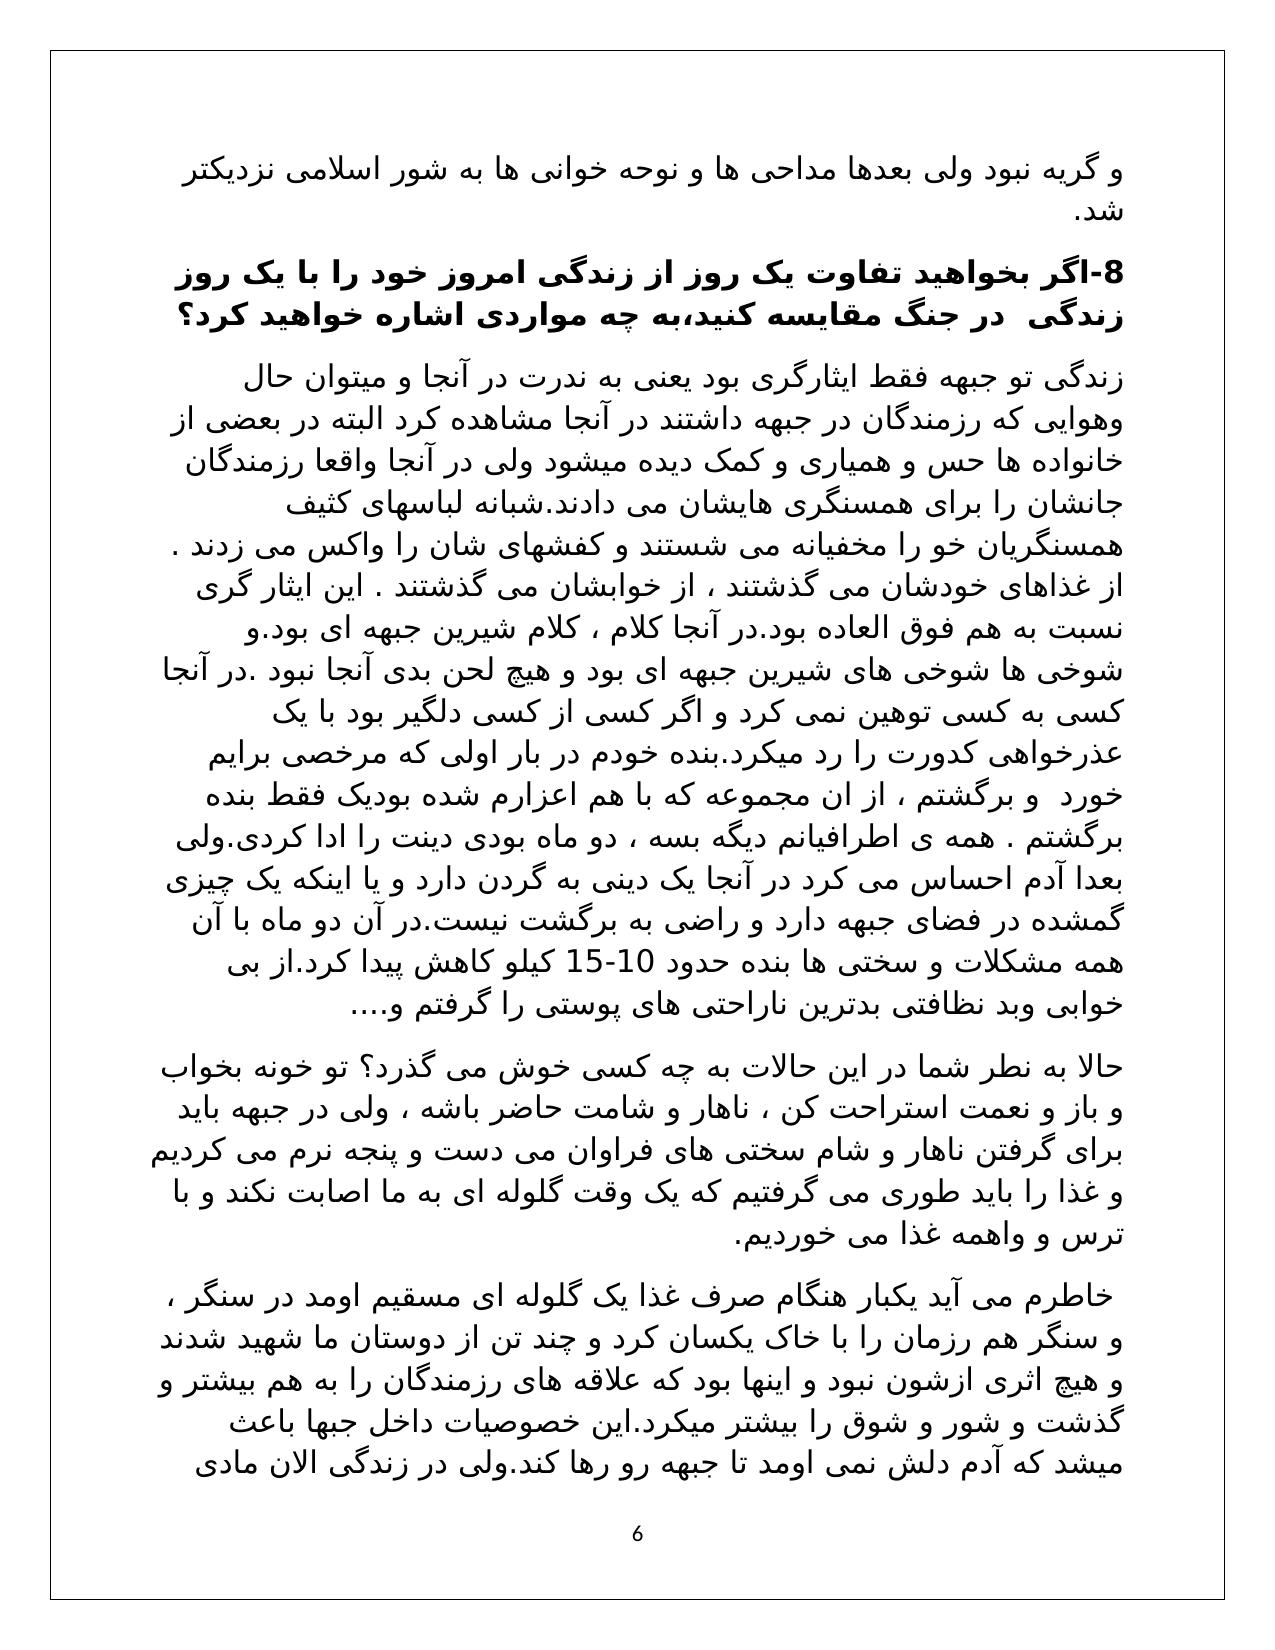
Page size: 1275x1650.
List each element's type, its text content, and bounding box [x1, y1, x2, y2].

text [150, 1278, 1125, 1481]
text زندگی تو جبهه فقط ایثارگری بود یعنی به ندرت در آنجا و میتوان حال وهوایی که رزمندگان در جبهه داشتند در آنجا مشاهده کرد البته در بعضی از خانواده ها حس و همیاری و کمک دیده میشود ولی در آنجا واقعا رزمندگان جانشان را برای همسنگری هایشان می دادند.شبانه لباسهای کثیف همسنگریان خو را مخفیانه می شستند و کفشهای شان را واکس می زدند . از غذاهای خودشان می گذشتند ، از خوابشان می گذشتند . این ایثار گری نسبت به هم فوق العاده بود.در آنجا کلام ، کلام شیرین جبهه ای بود.و شوخی ها شوخی های شیرین جبهه ای بود و هیچ لحن بدی آنجا نبود .در آنجا کسی به کسی توهین نمی کرد و اگر کسی از کسی دلگیر بود با یک عذرخواهی کدورت را رد میکرد.بنده خودم در بار اولی که مرخصی برایم خورد و برگشتم ، از ان مجموعه که با هم اعزارم شده بودیک فقط بنده برگشتم . همه ی اطرافیانم دیگه بسه ، دو ماه بودی دینت را ادا کردی.ولی بعدا آدم احساس می کرد در آنجا یک دینی به گردن دارد و یا اینکه یک چیزی گمشده در فضای جبهه دارد و راضی به برگشت نیست.در آن دو ماه با آن همه مشکلات و سختی ها بنده حدود 10-15 کیلو کاهش پیدا کرد.از بی خوابی وبد نظافتی بدترین ناراحتی های پوستی را گرفتم و.... [150, 359, 1125, 1022]
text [150, 150, 1125, 228]
text حالا به نطر شما در این حالات به چه کسی خوش می گذرد؟ تو خونه بخواب و باز و نعمت استراحت کن ، ناهار و شامت حاضر باشه ، ولی در جبهه باید برای گرفتن ناهار و شام سختی های فراوان می دست و پنجه نرم می کردیم و غذا را باید طوری می گرفتیم که یک وقت گلوله ای به ما اصابت نکند و با ترس و واهمه غذا می خوردیم. [150, 1048, 1125, 1251]
text 8-اگر بخواهید تفاوت یک روز از زندگی امروز خود را با یک روز زندگی در جنگ مقایسه کنید،به چه مواردی اشاره خواهید کرد؟ [150, 254, 1125, 332]
